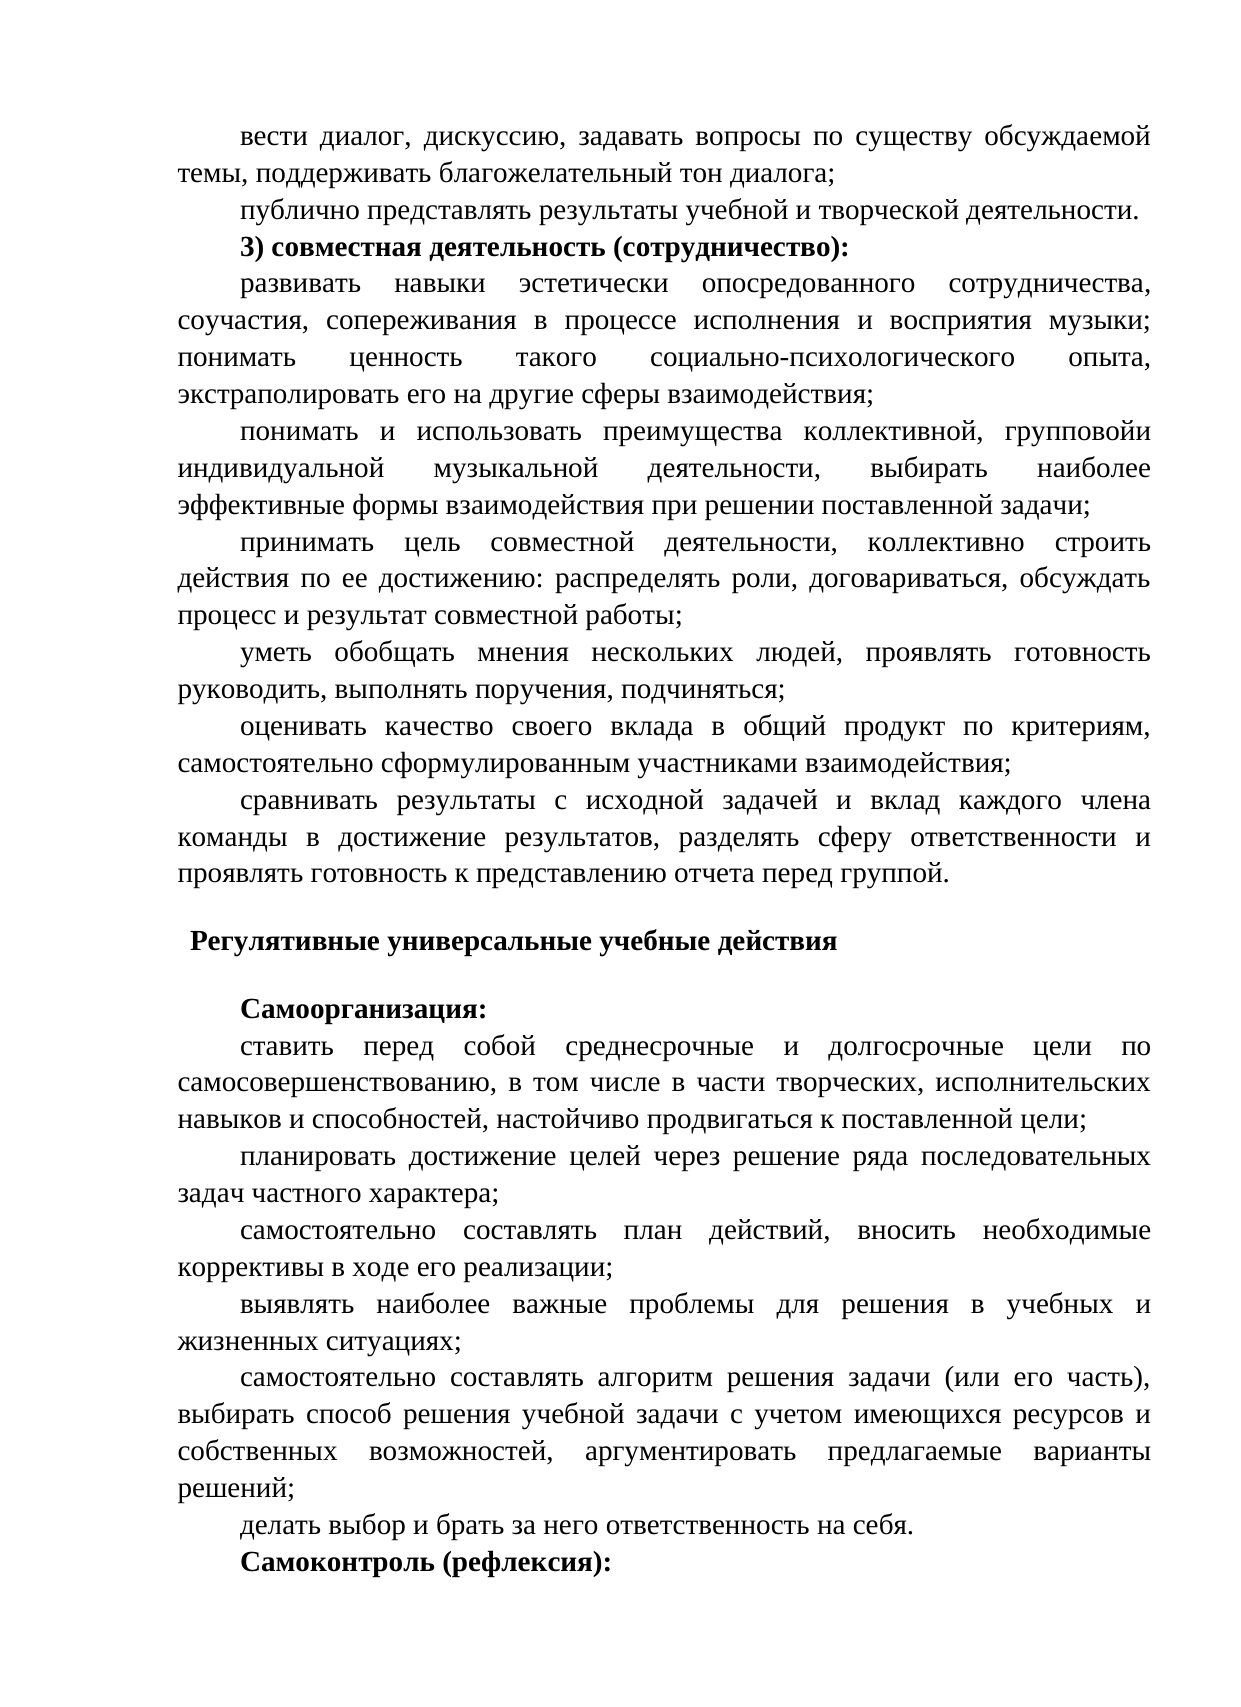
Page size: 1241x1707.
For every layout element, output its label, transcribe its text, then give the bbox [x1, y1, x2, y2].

text принимать цель совместной деятельности, коллективно строить действия по ее достижению: распределять роли, договариваться, обсуждать процесс и результат совместной работы; [177, 524, 1152, 631]
text ставить перед собой среднесрочные и долгосрочные цели по самосовершенствованию, в том числе в части творческих, исполнительских навыков и способностей, настойчиво продвигаться к поставленной цели; [177, 1028, 1152, 1135]
text Регулятивные универсальные учебные действия [190, 923, 1152, 957]
text Самоконтроль (рефлексия): [177, 1544, 1152, 1577]
text Самоорганизация: [177, 991, 1152, 1024]
text самостоятельно составлять алгоритм решения задачи (или его часть), выбирать способ решения учебной задачи с учетом имеющихся ресурсов и собственных возможностей, аргументировать предлагаемые варианты решений; [177, 1359, 1152, 1504]
text 3) совместная деятельность (сотрудничество): [177, 229, 1152, 262]
text понимать и использовать преимущества коллективной, групповойи индивидуальной музыкальной деятельности, выбирать наиболее эффективные формы взаимодействия при решении поставленной задачи; [177, 413, 1152, 520]
text публично представлять результаты учебной и творческой деятельности. [177, 192, 1152, 225]
text сравнивать результаты с исходной задачей и вклад каждого члена команды в достижение результатов, разделять сферу ответственности и проявлять готовность к представлению отчета перед группой. [177, 782, 1152, 889]
text выявлять наиболее важные проблемы для решения в учебных и жизненных ситуациях; [177, 1286, 1152, 1356]
text планировать достижение целей через решение ряда последовательных задач частного характера; [177, 1138, 1152, 1209]
text оценивать качество своего вклада в общий продукт по критериям, самостоятельно сформулированным участниками взаимодействия; [177, 708, 1152, 778]
text развивать навыки эстетически опосредованного сотрудничества, соучастия, сопереживания в процессе исполнения и восприятия музыки; понимать ценность такого социально-психологического опыта, экстраполировать его на другие сферы взаимодействия; [177, 266, 1152, 410]
text делать выбор и брать за него ответственность на себя. [177, 1507, 1152, 1541]
text уметь обобщать мнения нескольких людей, проявлять готовность руководить, выполнять поручения, подчиняться; [177, 634, 1152, 705]
text самостоятельно составлять план действий, вносить необходимые коррективы в ходе его реализации; [177, 1212, 1152, 1282]
text вести диалог, дискуссию, задавать вопросы по существу обсуждаемой темы, поддерживать благожелательный тон диалога; [177, 118, 1152, 188]
